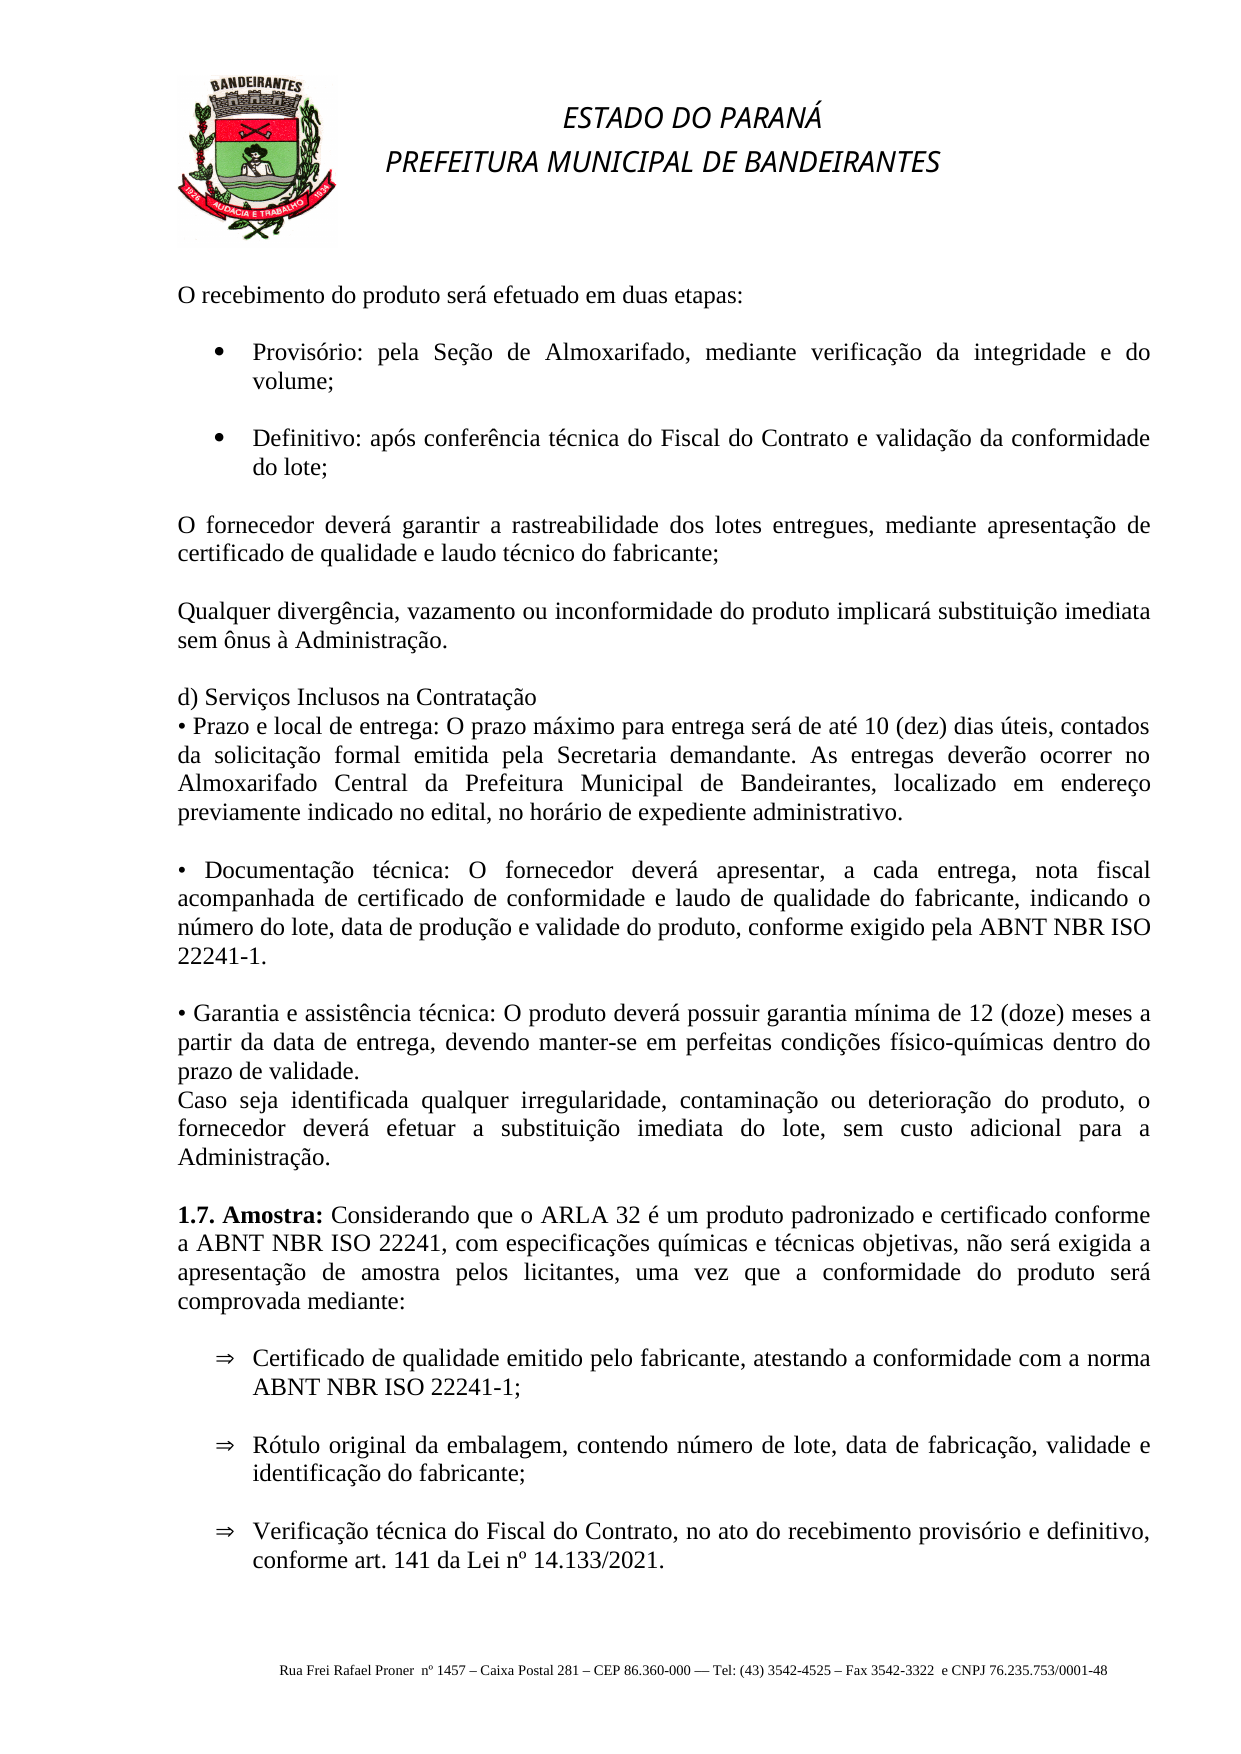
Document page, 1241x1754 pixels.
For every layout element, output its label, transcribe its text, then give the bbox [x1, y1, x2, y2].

text Caso seja identificada qualquer irregularidade, contaminação ou deterioração do produto, o fornecedor deverá efetuar a substituição imediata do lote, sem custo adicional para a Administração. [177, 1085, 1152, 1171]
text O fornecedor deverá garantir a rastreabilidade dos lotes entregues, mediante apresentação de certificado de qualidade e laudo técnico do fabricante; [177, 510, 1152, 567]
list Provisório: pela Seção de Almoxarifado, mediante verificação da integridade e do volume; [215, 337, 1152, 395]
picture [177, 75, 338, 248]
text • Garantia e assistência técnica: O produto deverá possuir garantia mínima de 12 (doze) meses a partir da data de entrega, devendo manter-se em perfeitas condições físico-químicas dentro do prazo de validade. [177, 998, 1152, 1085]
text d) Serviços Inclusos na Contratação [177, 682, 1152, 711]
text • Documentação técnica: O fornecedor deverá apresentar, a cada entrega, nota fiscal acompanhada de certificado de conformidade e laudo de qualidade do fabricante, indicando o número do lote, data de produção e validade do produto, conforme exigido pela ABNT NBR ISO 22241-1. [177, 855, 1152, 970]
text • Prazo e local de entrega: O prazo máximo para entrega será de até 10 (dez) dias úteis, contados da solicitação formal emitida pela Secretaria demandante. As entregas deverão ocorrer no Almoxarifado Central da Prefeitura Municipal de Bandeirantes, localizado em endereço previamente indicado no edital, no horário de expediente administrativo. [177, 711, 1152, 826]
list Definitivo: após conferência técnica do Fiscal do Contrato e validação da conformidade do lote; [215, 423, 1152, 481]
list Verificação técnica do Fiscal do Contrato, no ato do recebimento provisório e definitivo, conforme art. 141 da Lei nº 14.133/2021. [215, 1516, 1152, 1573]
list Rótulo original da embalagem, contendo número de lote, data de fabricação, validade e identificação do fabricante; [215, 1430, 1152, 1487]
list Certificado de qualidade emitido pelo fabricante, atestando a conformidade com a norma ABNT NBR ISO 22241-1; [215, 1343, 1152, 1401]
text O recebimento do produto será efetuado em duas etapas: [177, 280, 1152, 308]
text 1.7. Amostra: Considerando que o ARLA 32 é um produto padronizado e certificado conforme a ABNT NBR ISO 22241, com especificações químicas e técnicas objetivas, não será exigida a apresentação de amostra pelos licitantes, uma vez que a conformidade do produto será comprovada mediante: [177, 1200, 1152, 1315]
text Qualquer divergência, vazamento ou inconformidade do produto implicará substituição imediata sem ônus à Administração. [177, 596, 1152, 653]
